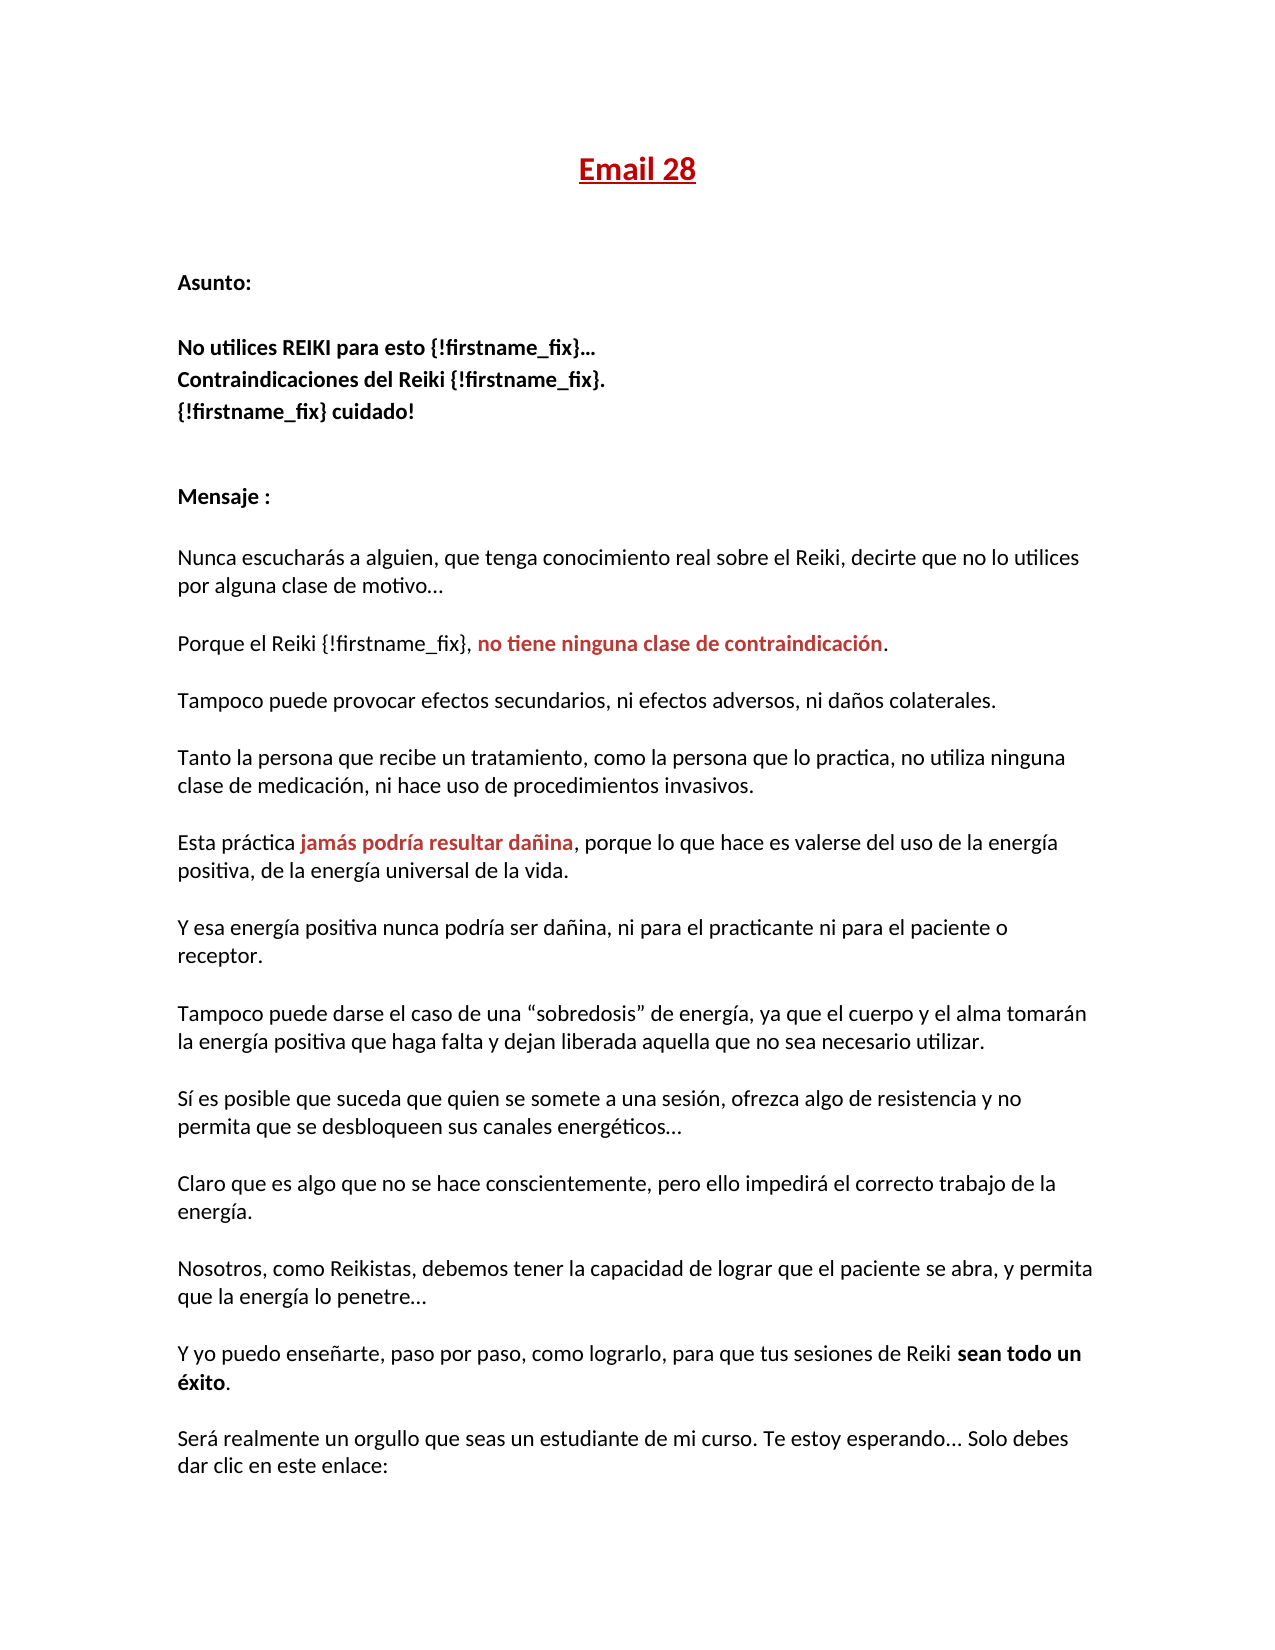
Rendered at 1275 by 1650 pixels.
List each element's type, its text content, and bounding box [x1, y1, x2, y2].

text Nunca escucharás a alguien, que tenga conocimiento real sobre el Reiki, decirte que no lo utilices por alguna clase de motivo… [177, 543, 1098, 599]
text Asunto: No utilices REIKI para esto {!firstname_fix}… Contraindicaciones del Reiki {!firstname_fix}. {!firstname_fix} cuidado! [177, 268, 1098, 457]
text Y yo puedo enseñarte, paso por paso, como lograrlo, para que tus sesiones de Reiki sean todo un éxito. Será realmente un orgullo que seas un estudiante de mi curso. Te estoy esperando... Solo debes dar clic en este enlace: [177, 1339, 1098, 1480]
text Tampoco puede darse el caso de una “sobredosis” de energía, ya que el cuerpo y el alma tomarán la energía positiva que haga falta y dejan liberada aquella que no sea necesario utilizar. [177, 999, 1098, 1055]
text Email 28 [177, 148, 1098, 188]
text Tampoco puede provocar efectos secundarios, ni efectos adversos, ni daños colaterales. [177, 686, 1098, 714]
text Porque el Reiki {!firstname_fix}, no tiene ninguna clase de contraindicación. [177, 629, 1098, 657]
text Esta práctica jamás podría resultar dañina, porque lo que hace es valerse del uso de la energía positiva, de la energía universal de la vida. [177, 828, 1098, 884]
text Claro que es algo que no se hace conscientemente, pero ello impedirá el correcto trabajo de la energía. [177, 1169, 1098, 1225]
text Tanto la persona que recibe un tratamiento, como la persona que lo practica, no utiliza ninguna clase de medicación, ni hace uso de procedimientos invasivos. [177, 743, 1098, 799]
text Nosotros, como Reikistas, debemos tener la capacidad de lograr que el paciente se abra, y permita que la energía lo penetre… [177, 1254, 1098, 1310]
text Mensaje : [177, 482, 1098, 510]
text Y esa energía positiva nunca podría ser dañina, ni para el practicante ni para el paciente o receptor. [177, 913, 1098, 969]
text Sí es posible que suceda que quien se somete a una sesión, ofrezca algo de resistencia y no permita que se desbloqueen sus canales energéticos… [177, 1084, 1098, 1140]
